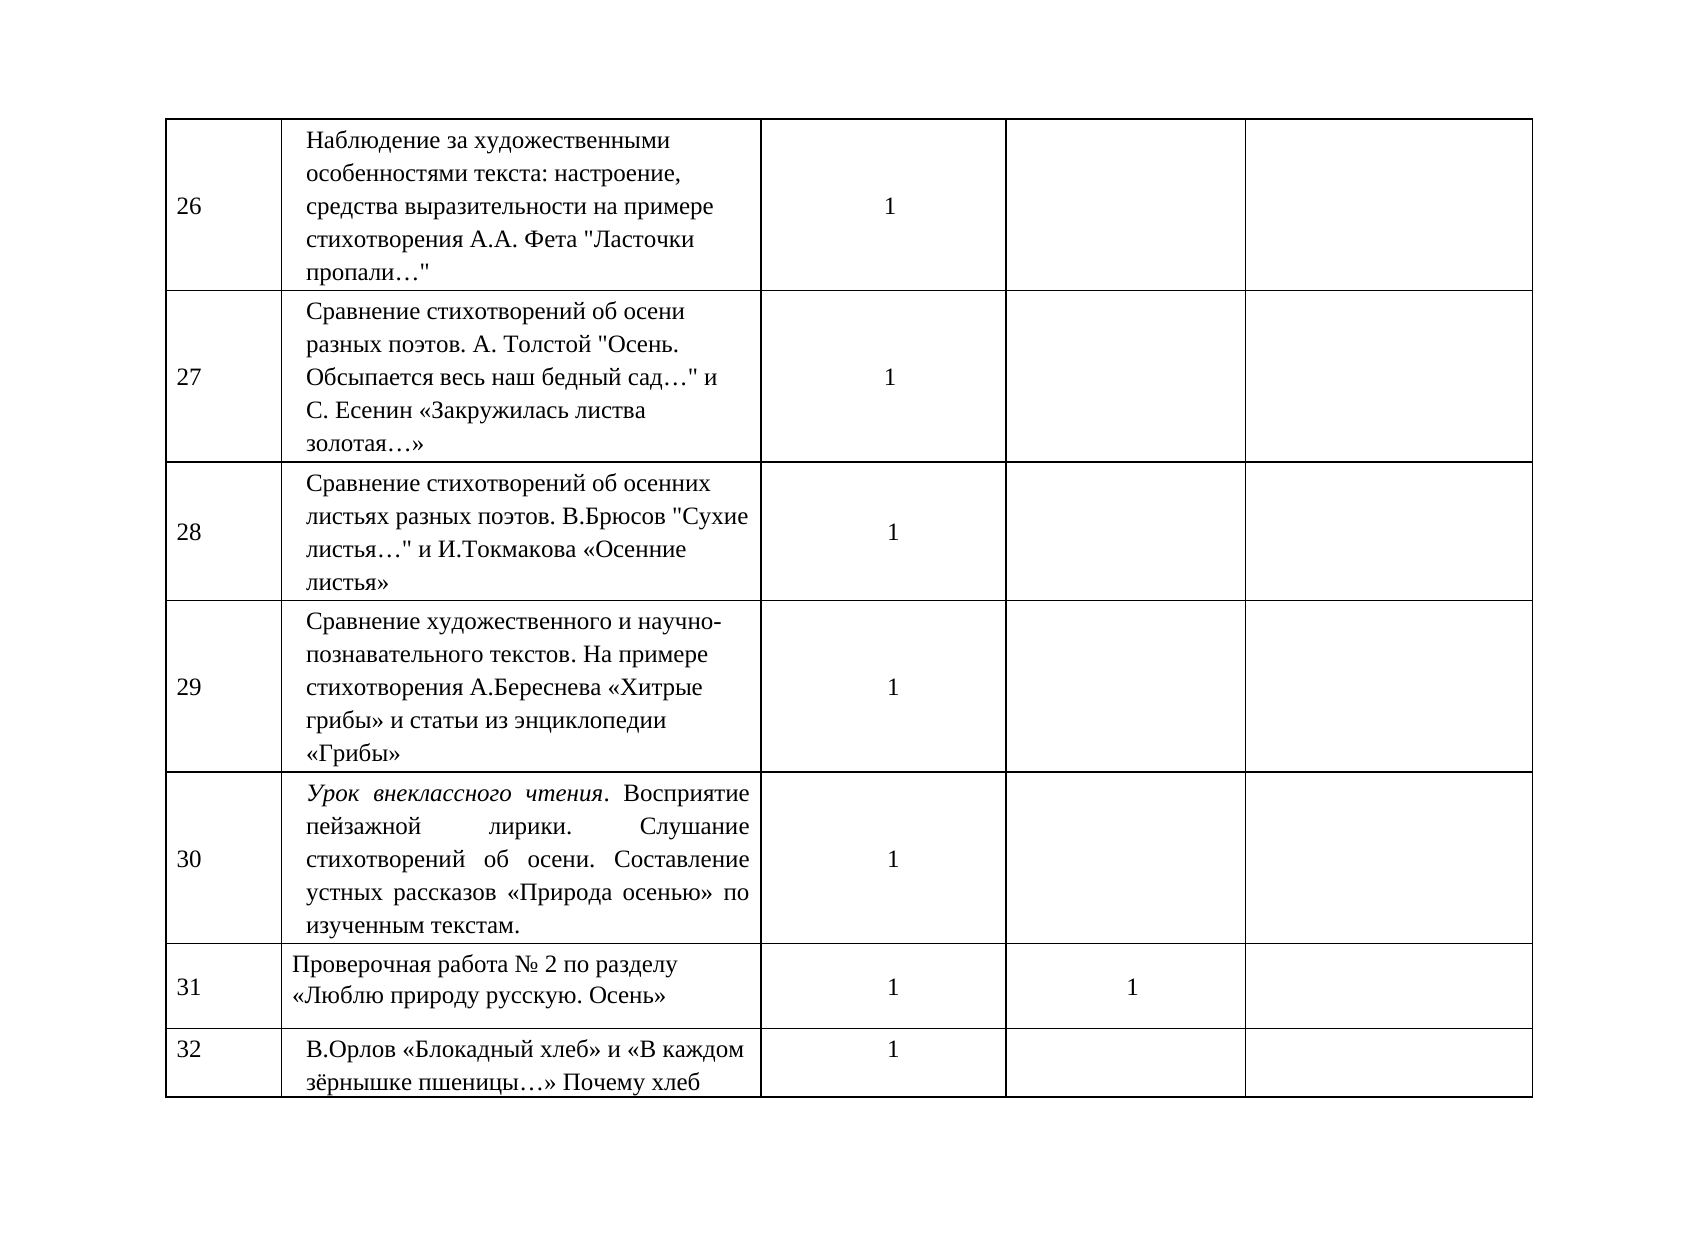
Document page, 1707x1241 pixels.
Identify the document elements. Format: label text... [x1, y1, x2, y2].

table_cell 1 [762, 1029, 1005, 1096]
table_cell [1246, 601, 1532, 771]
table_cell [1246, 773, 1532, 942]
table_cell 30 [167, 773, 281, 942]
table_cell [1246, 463, 1532, 599]
table_cell 1 [762, 944, 1005, 1028]
table_cell [1246, 1029, 1532, 1096]
table_cell Наблюдение за художественными особенностями текста: настроение, средства выразительности на примере стихотворения А.А. Фета "Ласточки пропали…" [282, 120, 760, 289]
table_cell 1 [1007, 944, 1245, 1028]
table_cell 1 [762, 120, 1005, 289]
table_cell 1 [762, 773, 1005, 942]
table_cell Урок внеклассного чтения. Восприятие пейзажной лирики. Слушание стихотворений об осени. Составление устных рассказов «Природа осенью» по изученным текстам. [282, 773, 760, 942]
table_cell Сравнение художественного и научно-познавательного текстов. На примере стихотворения А.Береснева «Хитрые грибы» и статьи из энциклопедии «Грибы» [282, 601, 760, 771]
table_cell Сравнение стихотворений об осенних листьях разных поэтов. В.Брюсов "Сухие листья…" и И.Токмакова «Осенние листья» [282, 463, 760, 599]
table_cell [1007, 773, 1245, 942]
table_cell [1007, 1029, 1245, 1096]
table_cell 28 [167, 463, 281, 599]
table_cell 1 [762, 463, 1005, 599]
table_cell [1246, 291, 1532, 461]
table_cell 31 [167, 944, 281, 1028]
table_cell [1007, 463, 1245, 599]
table_cell 1 [762, 601, 1005, 771]
table_cell 32 [167, 1029, 281, 1096]
table_cell Проверочная работа № 2 по разделу «Люблю природу русскую. Осень» [282, 944, 760, 1028]
table_cell [1007, 120, 1245, 289]
table_cell 26 [167, 120, 281, 289]
table_cell Сравнение стихотворений об осени разных поэтов. А. Толстой "Осень. Обсыпается весь наш бедный сад…" и С. Есенин «Закружилась листва золотая…» [282, 291, 760, 461]
table_cell 1 [762, 291, 1005, 461]
table_cell [1246, 944, 1532, 1028]
table_cell [1246, 120, 1532, 289]
table_cell [1007, 291, 1245, 461]
table_cell [1007, 601, 1245, 771]
table_cell 29 [167, 601, 281, 771]
table_cell 27 [167, 291, 281, 461]
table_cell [282, 1029, 760, 1096]
